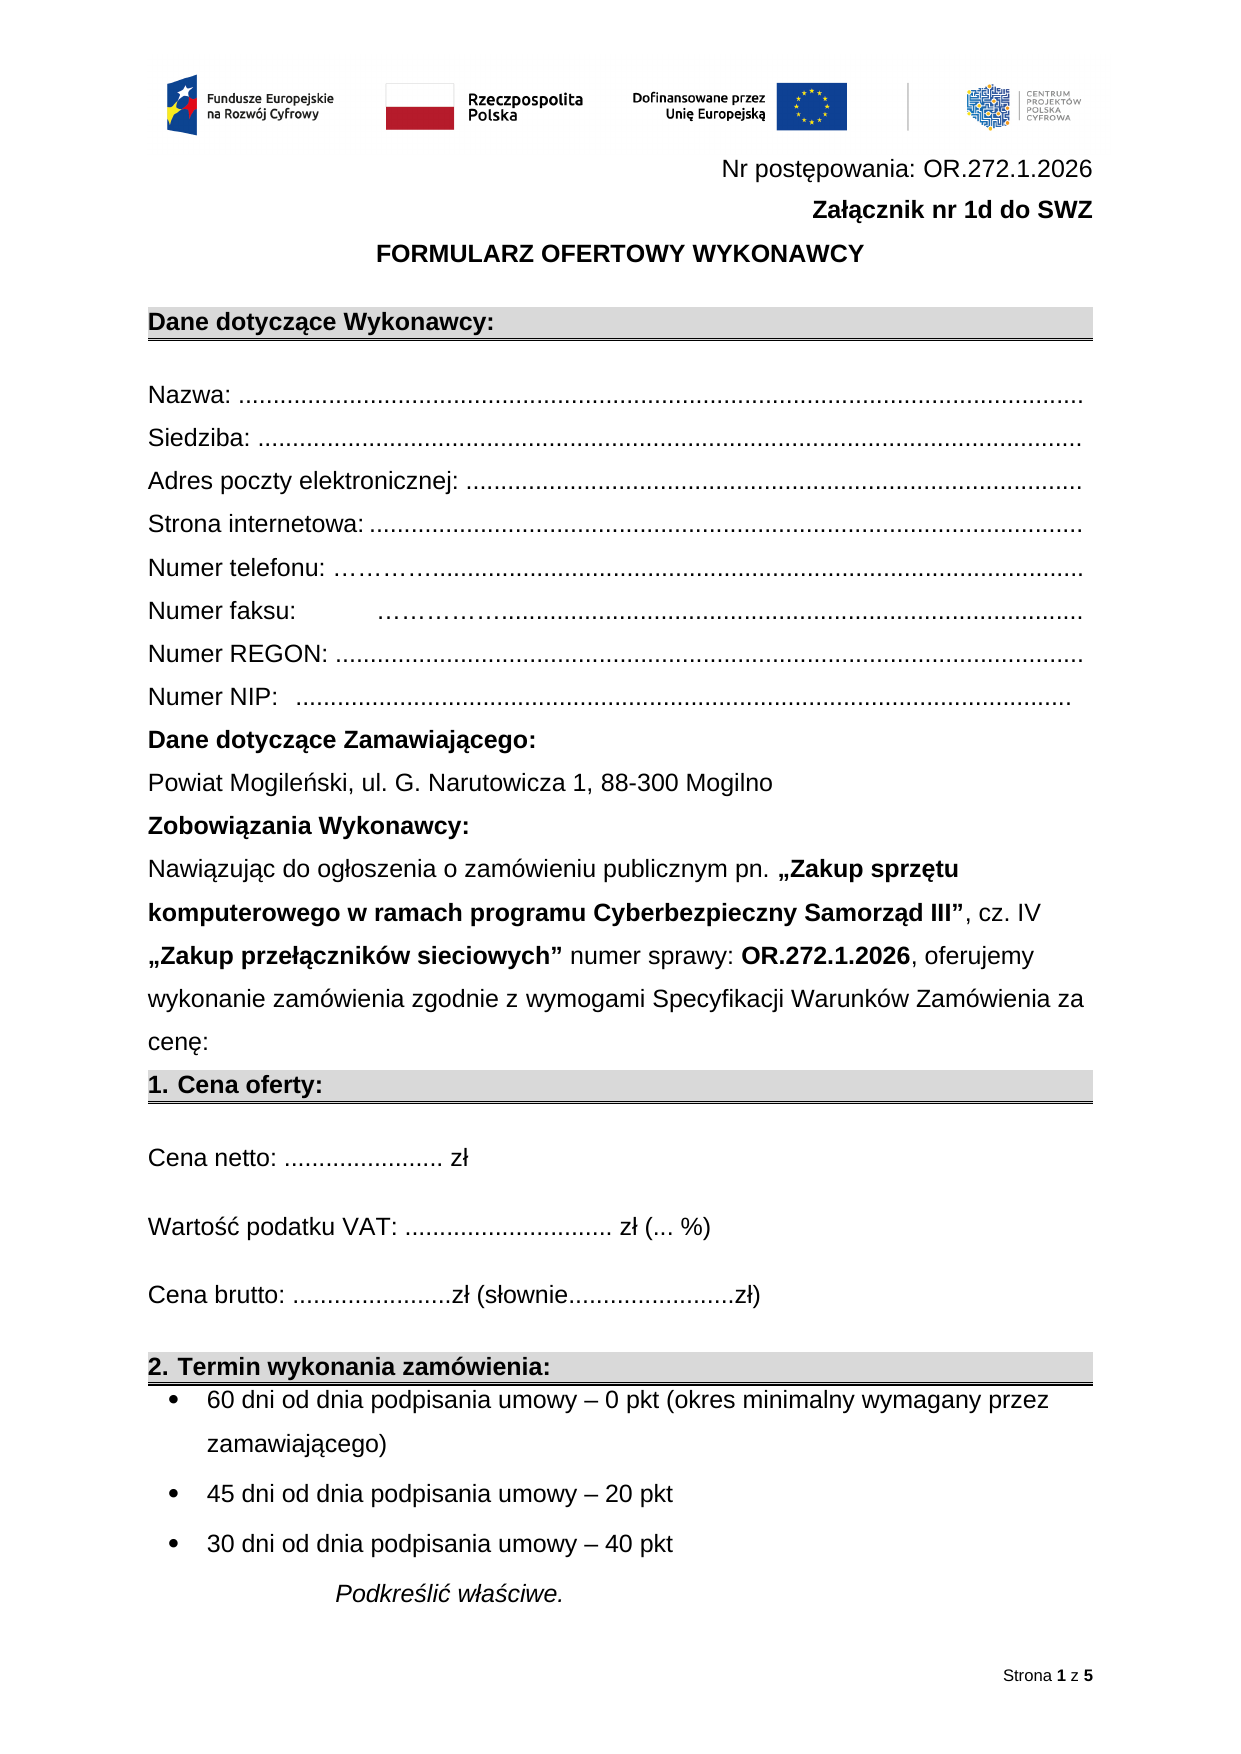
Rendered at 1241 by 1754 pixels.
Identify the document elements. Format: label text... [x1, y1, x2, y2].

text FORMULARZ OFERTOWY WYKONAWCY [148, 239, 1093, 267]
list 60 dni od dnia podpisania umowy – 0 pkt (okres minimalny wymagany przez zamawiającego) [169, 1386, 1093, 1457]
text Numer REGON: ............................................................................................................ [148, 639, 1093, 668]
text Numer faksu: …………….................................................................................... [148, 596, 1093, 624]
text Siedziba: ....................................................................................................................... [148, 423, 1093, 452]
text Nazwa: .......................................................................................................................... [148, 380, 1093, 409]
list Podkreślić właściwe. [335, 1579, 1093, 1608]
text Powiat Mogileński, ul. G. Narutowicza 1, 88-300 Mogilno [637, 768, 1093, 797]
text Cena brutto: .......................zł (słownie........................zł) [148, 1280, 1093, 1308]
list Cena oferty: [148, 1070, 1093, 1101]
list 30 dni od dnia podpisania umowy – 40 pkt [169, 1529, 1093, 1558]
text Adres poczty elektronicznej: ......................................................................................... [148, 466, 1093, 495]
text Załącznik nr 1d do SWZ [148, 196, 1093, 224]
text Cena netto: ....................... zł [148, 1143, 1093, 1172]
text Wartość podatku VAT: .............................. zł (... %) [148, 1212, 1093, 1240]
picture [147, 54, 1111, 155]
text Zobowiązania Wykonawcy: [148, 811, 1093, 840]
text Numer NIP: ................................................................................................................ [148, 682, 1093, 711]
text Numer telefonu: ………….............................................................................................. [148, 553, 1093, 581]
list 45 dni od dnia podpisania umowy – 20 pkt [169, 1479, 1093, 1508]
text Nawiązując do ogłoszenia o zamówieniu publicznym pn. „Zakup sprzętu komputerowego w ramach programu Cyberbezpieczny Samorząd III”, cz. IV „Zakup przełączników sieciowych” numer sprawy: OR.272.1.2026, oferujemy wykonanie zamówienia zgodnie z wymogami Specyfikacji Warunków Zamówienia za cenę: [148, 854, 1093, 1056]
text Powiat Mogileński, ul. G. Narutowicza 1, 88-300 Mogilno [148, 768, 601, 797]
text Dane dotyczące Zamawiającego: [148, 725, 1093, 754]
text Dane dotyczące Wykonawcy: [148, 307, 1093, 338]
list Termin wykonania zamówienia: [148, 1352, 1093, 1382]
text Strona internetowa: ....................................................................................................... [148, 509, 1093, 538]
